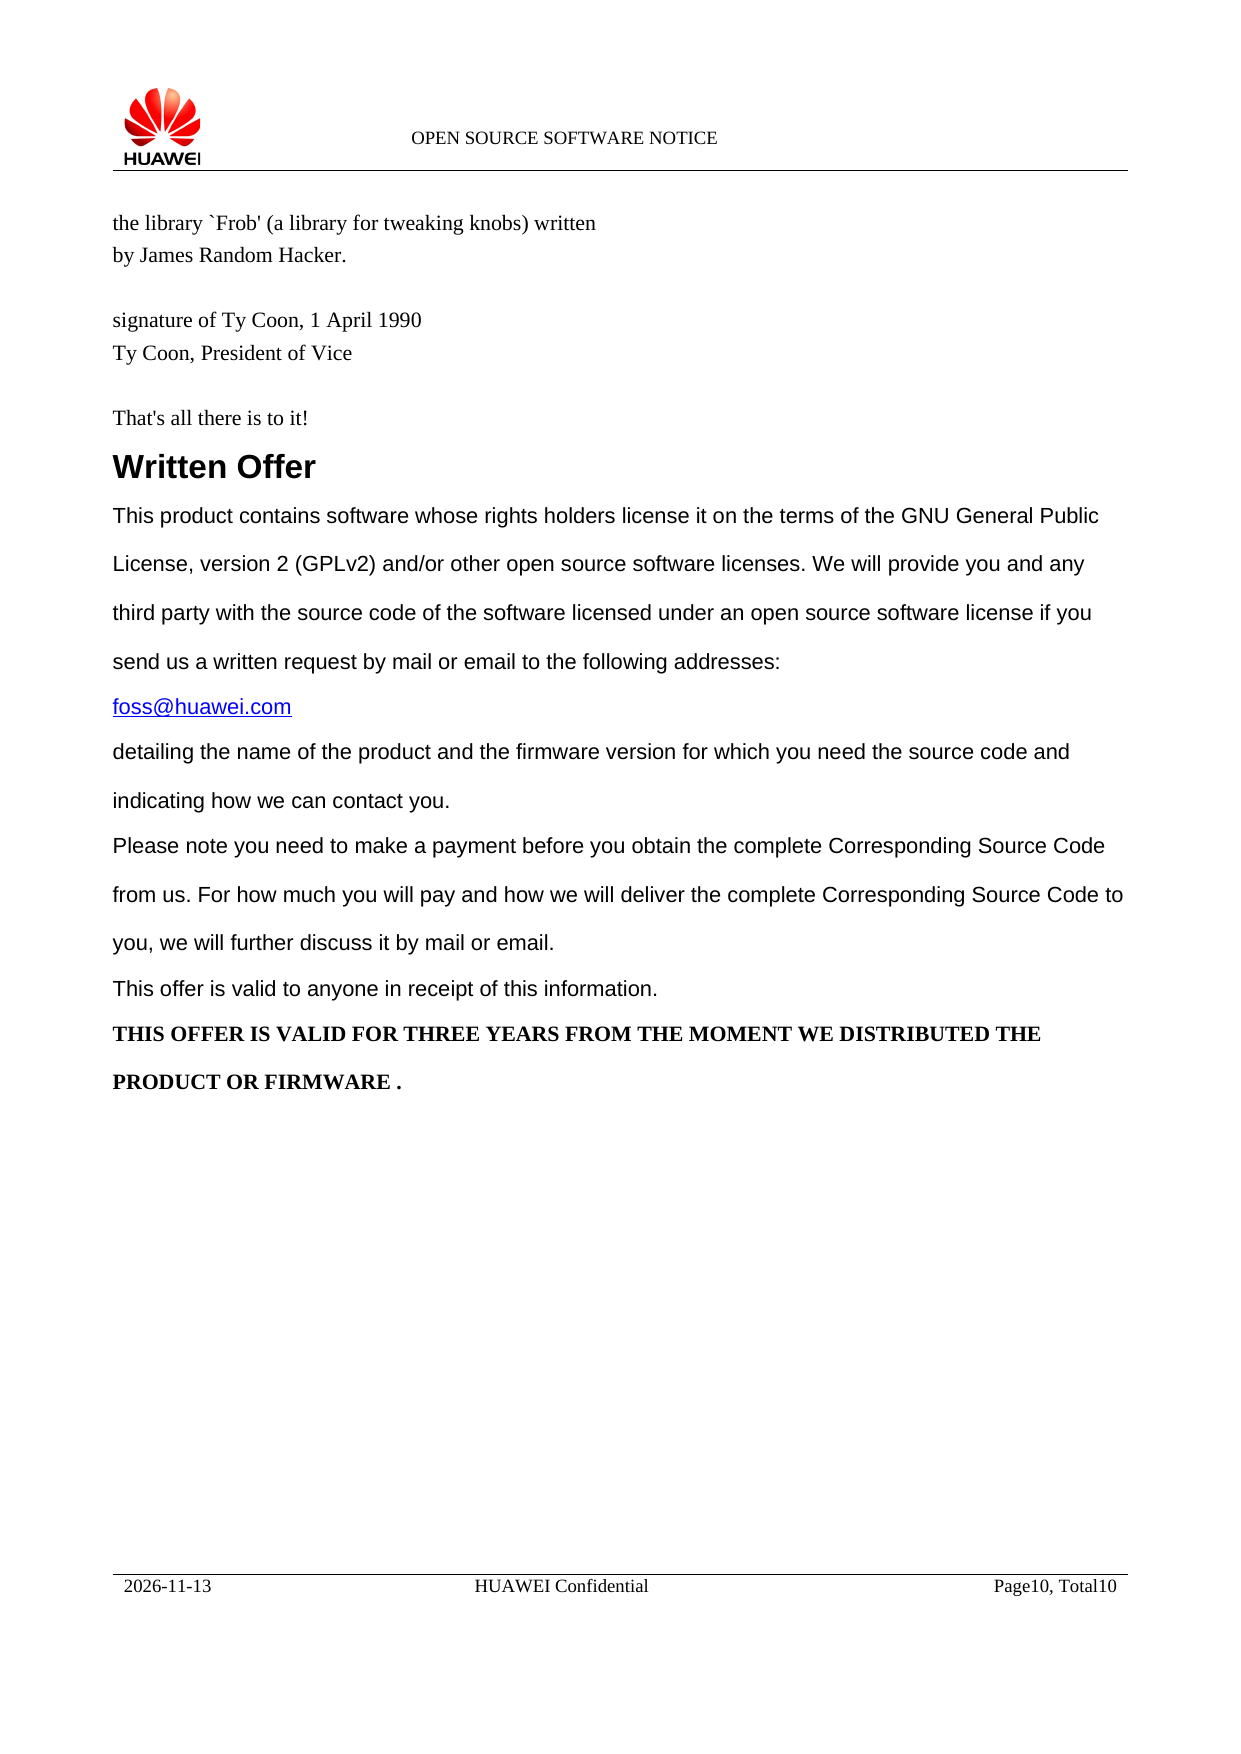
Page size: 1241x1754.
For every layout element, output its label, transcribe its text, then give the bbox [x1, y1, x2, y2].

text detailing the name of the product and the firmware version for which you need the source code and indicating how we can contact you. [112, 735, 1128, 817]
picture [124, 88, 201, 165]
text Written Offer [112, 434, 1128, 499]
text This offer is valid to anyone in receipt of this information. [112, 972, 1128, 1004]
text Please note you need to make a payment before you obtain the complete Corresponding Source Code from us. For how much you will pay and how we will deliver the complete Corresponding Source Code to you, we will further discuss it by mail or email. [112, 829, 1128, 959]
text foss@huawei.com [112, 690, 1128, 723]
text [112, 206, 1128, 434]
text This product contains software whose rights holders license it on the terms of the GNU General Public License, version 2 (GPLv2) and/or other open source software licenses. We will provide you and any third party with the source code of the software licensed under an open source software license if you send us a written request by mail or email to the following addresses: [112, 499, 1128, 678]
text This offer is valid for three years from the moment we distributed the product or firmware . [112, 1017, 1128, 1098]
